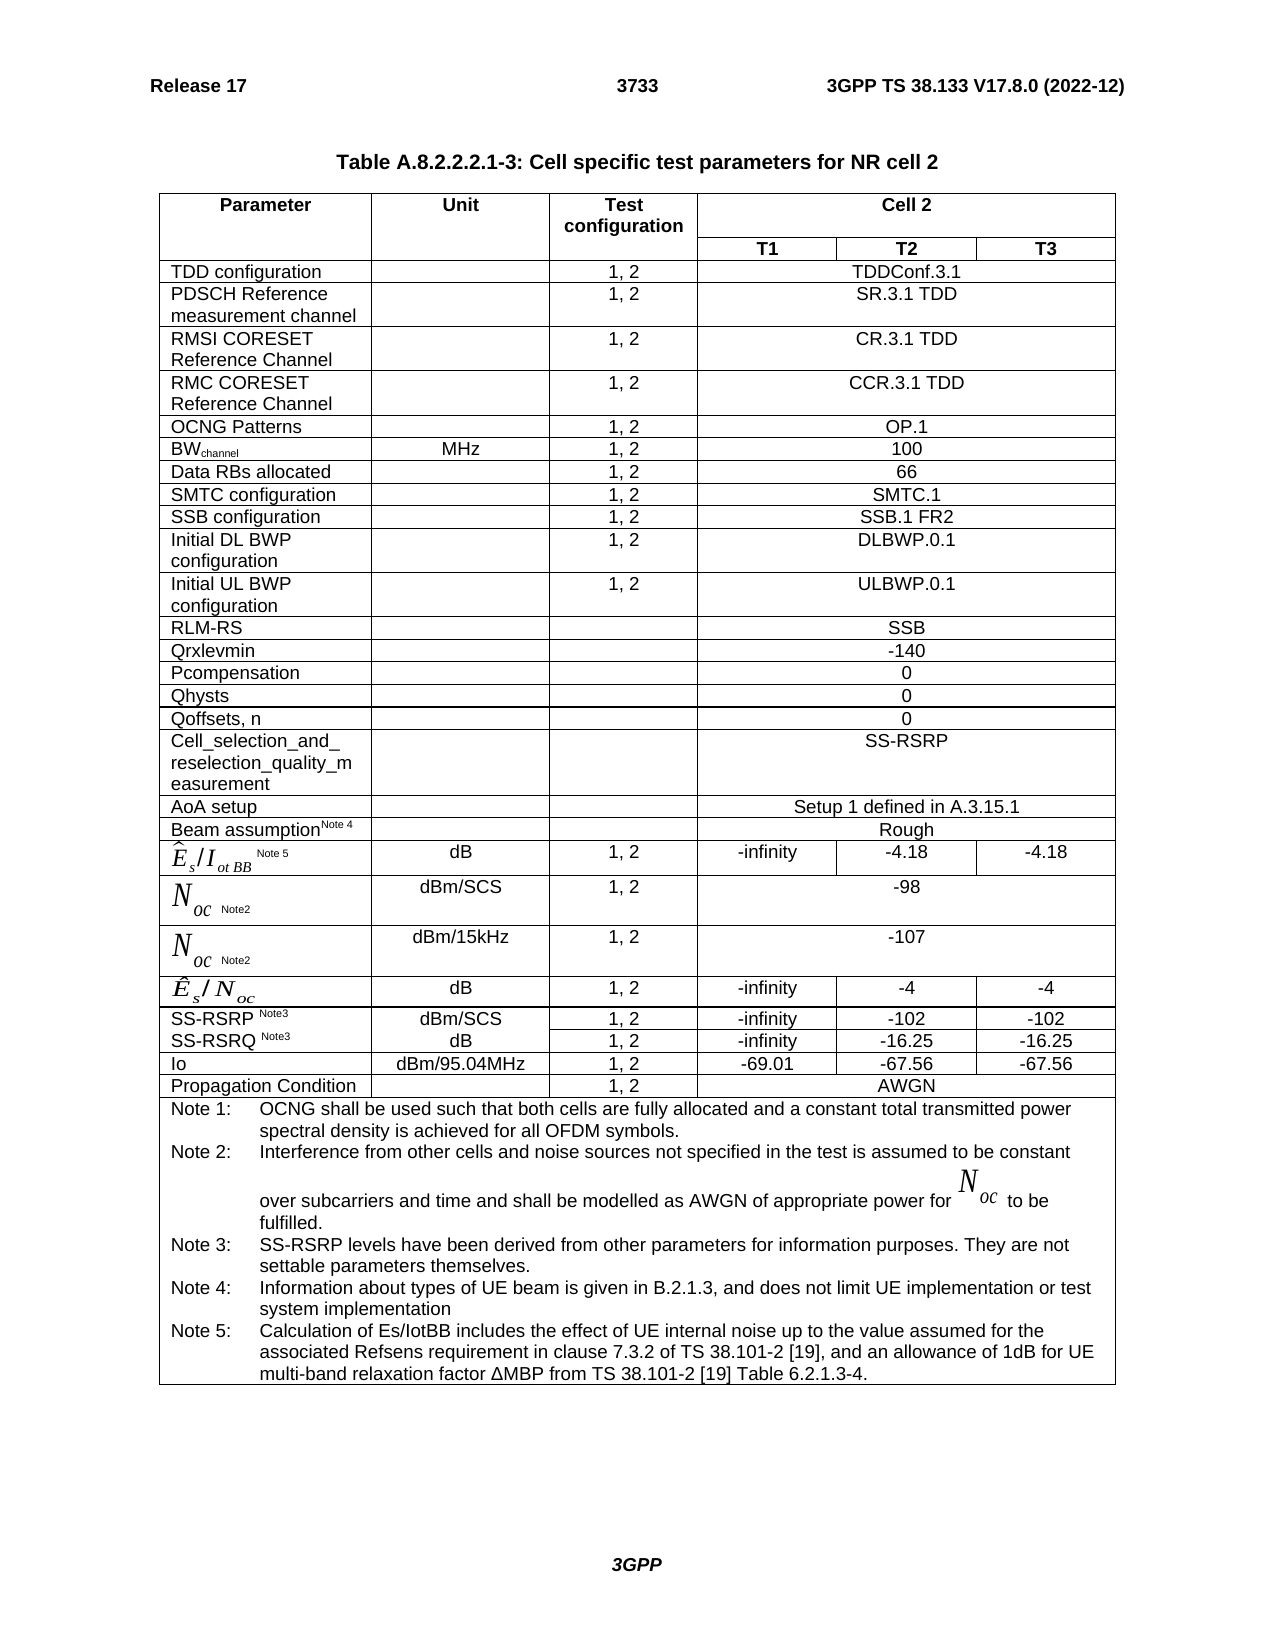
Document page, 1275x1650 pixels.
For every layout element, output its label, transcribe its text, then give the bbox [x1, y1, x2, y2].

table_cell -67.56 [977, 1053, 1115, 1074]
table_cell Note 5 [160, 841, 371, 875]
table_cell CR.3.1 TDD [698, 327, 1115, 370]
table_cell -4 [837, 977, 976, 1006]
table_cell [550, 818, 697, 840]
table_cell -infinity [698, 1030, 836, 1052]
table_cell dB [372, 841, 549, 875]
table_cell 1, 2 [550, 876, 697, 925]
table_cell dB [372, 1029, 549, 1052]
table_cell [372, 662, 549, 684]
table_cell dB [372, 977, 549, 1006]
table_cell Setup 1 defined in A.3.15.1 [698, 796, 1115, 817]
table_cell 100 [698, 438, 1115, 460]
table_cell -107 [698, 926, 1115, 976]
table_cell AWGN [698, 1075, 1115, 1097]
table_cell -140 [698, 640, 1115, 661]
table_header Cell 2 [698, 194, 1115, 237]
table_cell SSB configuration [160, 506, 371, 528]
table_cell Pcompensation [160, 662, 371, 684]
table_cell Io [160, 1053, 371, 1074]
table_cell -102 [837, 1008, 976, 1029]
table_cell SS-RSRP Note3 [160, 1008, 371, 1029]
table_cell 66 [698, 461, 1115, 482]
table_cell dBm/SCS [372, 876, 549, 925]
table_cell Propagation Condition [160, 1075, 371, 1097]
table_cell [372, 818, 549, 840]
table_cell RMSI CORESET Reference Channel [160, 327, 371, 370]
table_cell 1, 2 [550, 327, 697, 370]
table_cell Cell_selection_and_ reselection_quality_measurement [160, 730, 371, 795]
table_cell Rough [698, 818, 1115, 840]
table_cell [550, 730, 697, 795]
text Table A.8.2.2.2.1-3: Cell specific test parameters for NR cell 2 [150, 150, 1125, 174]
table_cell MHz [372, 438, 549, 460]
table_cell [372, 708, 549, 729]
table_cell [372, 327, 549, 370]
table_cell T2 [837, 238, 976, 259]
table_header Unit [372, 194, 549, 237]
table_cell [550, 237, 697, 259]
table_cell Note2 [160, 926, 371, 976]
table_cell -4 [977, 977, 1115, 1006]
table_cell [372, 484, 549, 505]
table_cell SMTC.1 [698, 484, 1115, 505]
table_cell 0 [698, 685, 1115, 706]
table_cell [372, 1075, 549, 1097]
table_cell -69.01 [698, 1053, 836, 1074]
table_cell 1, 2 [550, 261, 697, 282]
table_cell 0 [698, 662, 1115, 684]
table_cell dBm/15kHz [372, 926, 549, 976]
table_cell [372, 796, 549, 817]
table_cell ULBWP.0.1 [698, 573, 1115, 616]
table_cell BWchannel [160, 438, 371, 460]
table_cell 1, 2 [550, 506, 697, 528]
table_cell [550, 617, 697, 638]
table_cell Data RBs allocated [160, 461, 371, 482]
table_cell T1 [698, 238, 836, 259]
table_cell [372, 640, 549, 661]
table_cell Qoffsets, n [160, 708, 371, 729]
table_cell [550, 708, 697, 729]
table_cell -98 [698, 876, 1115, 925]
table_cell SMTC configuration [160, 484, 371, 505]
table_cell SSB [698, 617, 1115, 638]
table_header Test configuration [550, 194, 697, 237]
table_cell 1, 2 [550, 926, 697, 976]
table_cell [372, 461, 549, 482]
table_cell 1, 2 [550, 283, 697, 326]
table_cell 1, 2 [550, 1053, 697, 1074]
table_cell Initial DL BWP configuration [160, 529, 371, 572]
table_cell [160, 977, 371, 1006]
table_cell SR.3.1 TDD [698, 283, 1115, 326]
table_cell 1, 2 [550, 573, 697, 616]
table_cell -67.56 [837, 1053, 976, 1074]
table_cell -16.25 [977, 1030, 1115, 1052]
table_cell 1, 2 [550, 438, 697, 460]
table_cell Initial UL BWP configuration [160, 573, 371, 616]
table_cell SS-RSRP [698, 730, 1115, 795]
table_cell [550, 796, 697, 817]
table_cell RMC CORESET Reference Channel [160, 371, 371, 414]
table_cell TDD configuration [160, 261, 371, 282]
table_cell -4.18 [977, 841, 1115, 875]
table_cell 1, 2 [550, 841, 697, 875]
table_cell AoA setup [160, 796, 371, 817]
table_cell Note 1: OCNG shall be used such that both cells are fully allocated and a constant total transmitted power spectral density is achieved for all OFDM symbols. Note 2: Interference from other cells and noise sources not specified in the test is assumed to be constant over subcarriers and time and shall be modelled as AWGN of appropriate power for to be fulfilled. Note 3: SS-RSRP levels have been derived from other parameters for information purposes. They are not settable parameters themselves. Note 4: Information about types of UE beam is given in B.2.1.3, and does not limit UE implementation or test system implementation Note 5: Calculation of Es/IotBB includes the effect of UE internal noise up to the value assumed for the associated Refsens requirement in clause 7.3.2 of TS 38.101-2 [19], and an allowance of 1dB for UE multi-band relaxation factor ΔMBP from TS 38.101-2 [19] Table 6.2.1.3-4. [160, 1098, 1115, 1384]
table_cell Note2 [160, 876, 371, 925]
table_cell [550, 640, 697, 661]
table_cell 1, 2 [550, 529, 697, 572]
table_cell 1, 2 [550, 1008, 697, 1029]
table_cell [372, 573, 549, 616]
table_cell SS-RSRQ Note3 [160, 1029, 371, 1052]
table_cell Beam assumptionNote 4 [160, 818, 371, 840]
table_cell -infinity [698, 1008, 836, 1029]
table_cell CCR.3.1 TDD [698, 371, 1115, 414]
table_cell 1, 2 [550, 1030, 697, 1052]
table_cell 0 [698, 708, 1115, 729]
table_cell [372, 261, 549, 282]
table_cell [550, 662, 697, 684]
table_cell dBm/95.04MHz [372, 1053, 549, 1074]
table_cell 1, 2 [550, 977, 697, 1006]
table_cell [160, 237, 371, 259]
table_cell [372, 371, 549, 414]
table_cell Qhysts [160, 685, 371, 706]
table_cell dBm/SCS [372, 1008, 549, 1029]
table_cell 1, 2 [550, 461, 697, 482]
table_cell -infinity [698, 841, 836, 875]
table_cell [372, 685, 549, 706]
table_cell SSB.1 FR2 [698, 506, 1115, 528]
table_cell TDDConf.3.1 [698, 261, 1115, 282]
table_cell -102 [977, 1008, 1115, 1029]
table_cell 1, 2 [550, 1075, 697, 1097]
table_cell Qrxlevmin [160, 640, 371, 661]
table_cell RLM-RS [160, 617, 371, 638]
table_header Parameter [160, 194, 371, 237]
table_cell [372, 730, 549, 795]
table_cell -16.25 [837, 1030, 976, 1052]
table_cell OCNG Patterns [160, 416, 371, 437]
table_cell 1, 2 [550, 484, 697, 505]
table_cell [372, 506, 549, 528]
table_cell DLBWP.0.1 [698, 529, 1115, 572]
table_cell 1, 2 [550, 416, 697, 437]
table_cell -infinity [698, 977, 836, 1006]
table_cell [372, 237, 549, 259]
table_cell OP.1 [698, 416, 1115, 437]
table_cell 1, 2 [550, 371, 697, 414]
table_cell T3 [977, 238, 1115, 259]
table_cell [372, 529, 549, 572]
table_cell [372, 617, 549, 638]
table_cell -4.18 [837, 841, 976, 875]
table_cell [372, 416, 549, 437]
table_cell PDSCH Reference measurement channel [160, 283, 371, 326]
table_cell [372, 283, 549, 326]
table_cell [550, 685, 697, 706]
